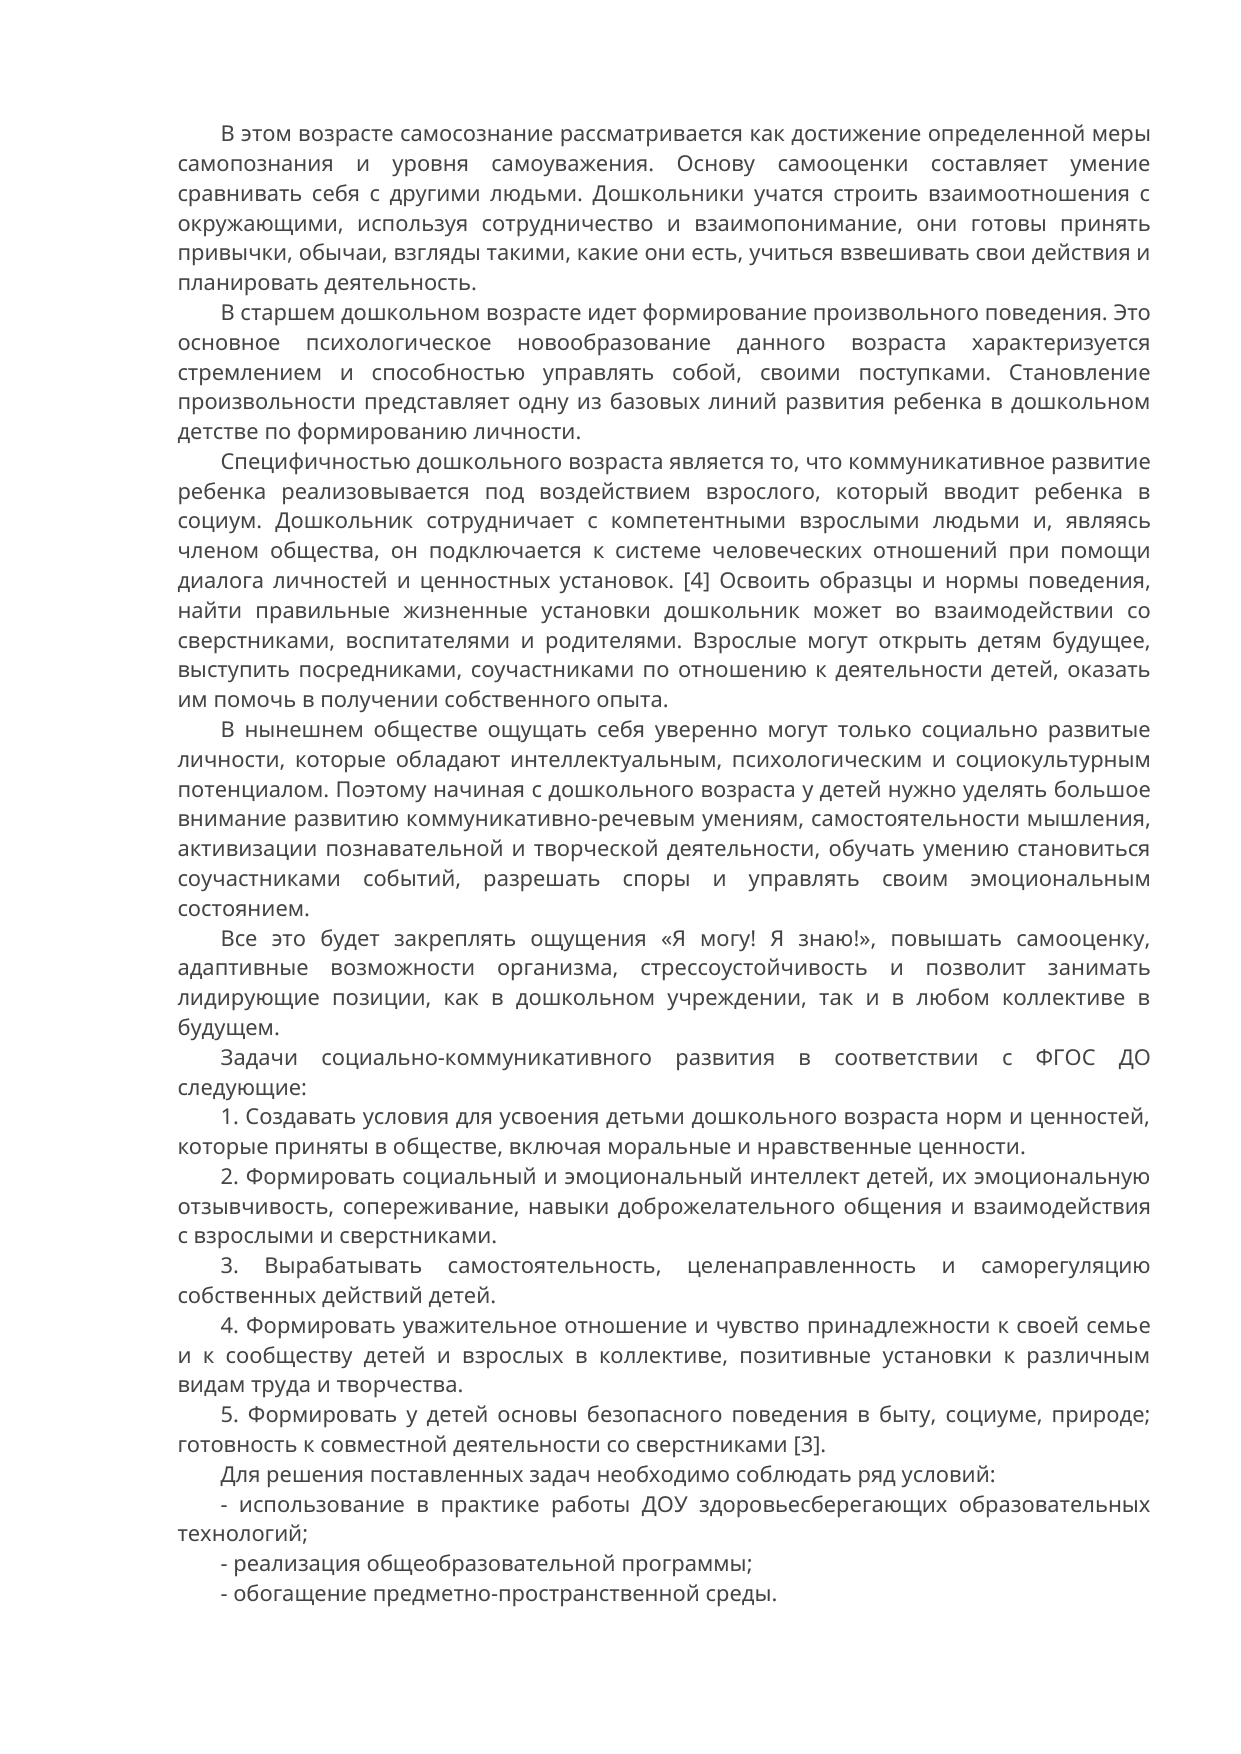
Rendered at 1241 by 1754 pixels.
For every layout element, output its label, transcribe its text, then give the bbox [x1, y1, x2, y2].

text Все это будет закреплять ощущения «Я могу! Я знаю!», повышать самооценку, адаптивные возможности организма, стрессоустойчивость и позволит занимать лидирующие позиции, как в дошкольном учреждении, так и в любом коллективе в будущем. [177, 922, 1152, 1042]
text В старшем дошкольном возрасте идет формирование произвольного поведения. Это основное психологическое новообразование данного возраста характеризуется стремлением и способностью управлять собой, своими поступками. Становление произвольности представляет одну из базовых линий развития ребенка в дошкольном детстве по формированию личности. [177, 297, 1152, 446]
text 1. Создавать условия для усвоения детьми дошкольного возраста норм и ценностей, которые приняты в обществе, включая моральные и нравственные ценности. [177, 1101, 1152, 1161]
text - обогащение предметно-пространственной среды. [177, 1578, 1152, 1608]
text 5. Формировать у детей основы безопасного поведения в быту, социуме, природе; готовность к совместной деятельности со сверстниками [3]. [177, 1399, 1152, 1459]
text - реализация общеобразовательной программы; [177, 1548, 1152, 1578]
text Специфичностью дошкольного возраста является то, что коммуникативное развитие ребенка реализовывается под воздействием взрослого, который вводит ребенка в социум. Дошкольник сотрудничает с компетентными взрослыми людьми и, являясь членом общества, он подключается к системе человеческих отношений при помощи диалога личностей и ценностных установок. [4] Освоить образцы и нормы поведения, найти правильные жизненные установки дошкольник может во взаимодействии со сверстниками, воспитателями и родителями. Взрослые могут открыть детям будущее, выступить посредниками, соучастниками по отношению к деятельности детей, оказать им помочь в получении собственного опыта. [177, 446, 1152, 714]
text - использование в практике работы ДОУ здоровьесберегающих образовательных технологий; [177, 1488, 1152, 1548]
text В нынешнем обществе ощущать себя уверенно могут только социально развитые личности, которые обладают интеллектуальным, психологическим и социокультурным потенциалом. Поэтому начиная с дошкольного возраста у детей нужно уделять большое внимание развитию коммуникативно-речевым умениям, самостоятельности мышления, активизации познавательной и творческой деятельности, обучать умению становиться соучастниками событий, разрешать споры и управлять своим эмоциональным состоянием. [177, 714, 1152, 922]
text В этом возрасте самосознание рассматривается как достижение определенной меры самопознания и уровня самоуважения. Основу самооценки составляет умение сравнивать себя с другими людьми. Дошкольники учатся строить взаимоотношения с окружающими, используя сотрудничество и взаимопонимание, они готовы принять привычки, обычаи, взгляды такими, какие они есть, учиться взвешивать свои действия и планировать деятельность. [177, 118, 1152, 297]
text 2. Формировать социальный и эмоциональный интеллект детей, их эмоциональную отзывчивость, сопереживание, навыки доброжелательного общения и взаимодействия с взрослыми и сверстниками. [177, 1161, 1152, 1250]
text 4. Формировать уважительное отношение и чувство принадлежности к своей семье и к сообществу детей и взрослых в коллективе, позитивные установки к различным видам труда и творчества. [177, 1310, 1152, 1399]
text Задачи социально-коммуникативного развития в соответствии с ФГОС ДО следующие: [177, 1042, 1152, 1101]
text 3. Вырабатывать самостоятельность, целенаправленность и саморегуляцию собственных действий детей. [177, 1250, 1152, 1310]
text Для решения поставленных задач необходимо соблюдать ряд условий: [177, 1459, 1152, 1488]
